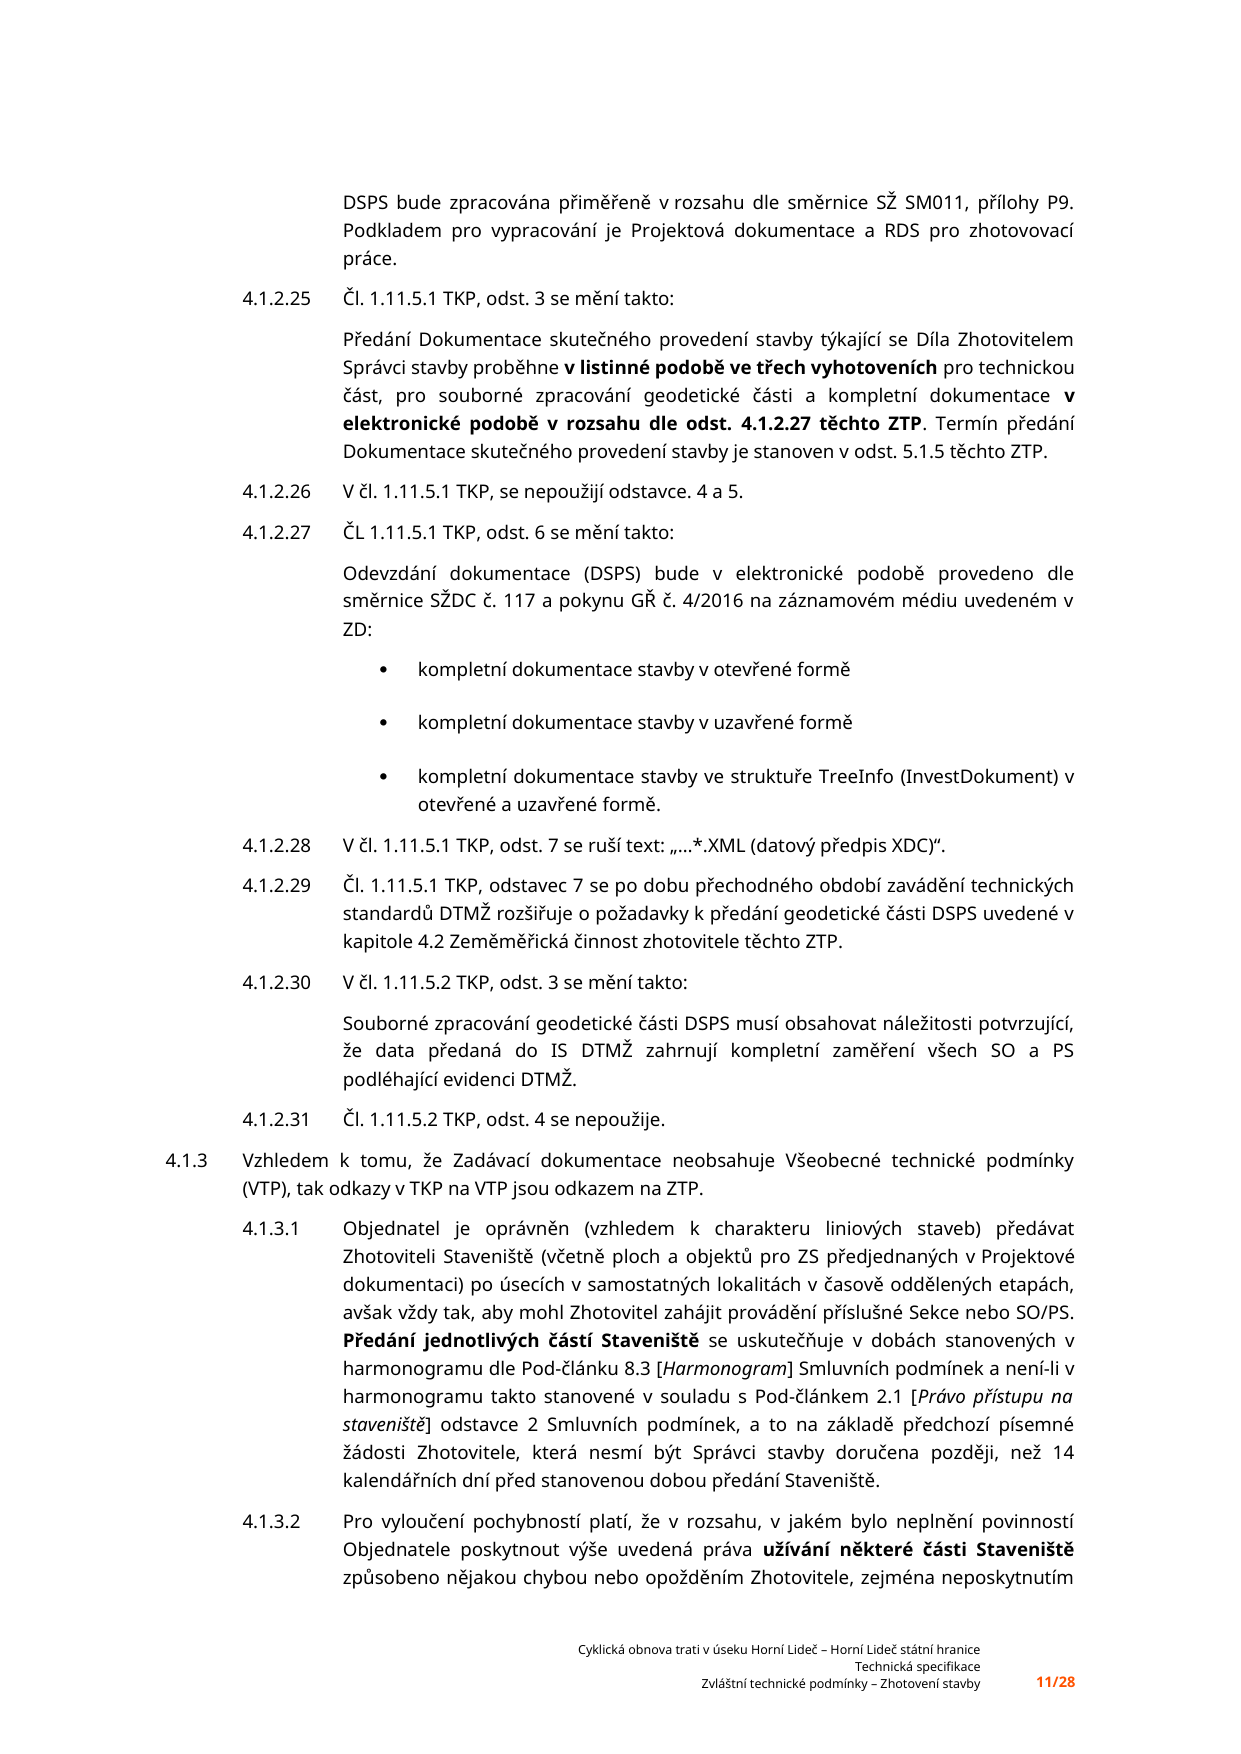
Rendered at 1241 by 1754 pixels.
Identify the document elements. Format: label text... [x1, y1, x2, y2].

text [242, 1508, 1075, 1590]
text Vzhledem k tomu, že Zadávací dokumentace neobsahuje Všeobecné technické podmínky (VTP), tak odkazy v TKP na VTP jsou odkazem na ZTP. [165, 1147, 1075, 1200]
text V čl. 1.11.5.1 TKP, odst. 7 se ruší text: „…*.XML (datový předpis XDC)“. [242, 832, 1075, 858]
text Čl. 1.11.5.1 TKP, odst. 3 se mění takto: [242, 286, 1075, 311]
text V čl. 1.11.5.2 TKP, odst. 3 se mění takto: [242, 969, 1075, 995]
text ČL 1.11.5.1 TKP, odst. 6 se mění takto: [242, 519, 1075, 545]
text Objednatel je oprávněn (vzhledem k charakteru liniových staveb) předávat Zhotoviteli Staveniště (včetně ploch a objektů pro ZS předjednaných v Projektové dokumentaci) po úsecích v samostatných lokalitách v časově oddělených etapách, avšak vždy tak, aby mohl Zhotovitel zahájit provádění příslušné Sekce nebo SO/PS. Předání jednotlivých částí Staveniště se uskutečňuje v dobách stanovených v harmonogramu dle Pod-článku 8.3 [Harmonogram] Smluvních podmínek a není-li v harmonogramu takto stanovené v souladu s Pod-článkem 2.1 [Právo přístupu na staveniště] odstavce 2 Smluvních podmínek, a to na základě předchozí písemné žádosti Zhotovitele, která nesmí být Správci stavby doručena později, než 14 kalendářních dní před stanovenou dobou předání Staveniště. [242, 1215, 1075, 1493]
list kompletní dokumentace stavby v otevřené formě [380, 656, 1075, 682]
list Odevzdání dokumentace (DSPS) bude v elektronické podobě provedeno dle směrnice SŽDC č. 117 a pokynu GŘ č. 4/2016 na záznamovém médiu uvedeném v ZD: [343, 560, 1075, 641]
text Čl. 1.11.5.2 TKP, odst. 4 se nepoužije. [242, 1106, 1075, 1132]
list DSPS bude zpracována přiměřeně v rozsahu dle směrnice SŽ SM011, přílohy P9. Podkladem pro vypracování je Projektová dokumentace a RDS pro zhotovovací práce. [343, 189, 1075, 271]
text V čl. 1.11.5.1 TKP, se nepoužijí odstavce. 4 a 5. [242, 479, 1075, 504]
text Čl. 1.11.5.1 TKP, odstavec 7 se po dobu přechodného období zavádění technických standardů DTMŽ rozšiřuje o požadavky k předání geodetické části DSPS uvedené v kapitole 4.2 Zeměměřická činnost zhotovitele těchto ZTP. [242, 873, 1075, 954]
list Předání Dokumentace skutečného provedení stavby týkající se Díla Zhotovitelem Správci stavby proběhne v listinné podobě ve třech vyhotoveních pro technickou část, pro souborné zpracování geodetické části a kompletní dokumentace v elektronické podobě v rozsahu dle odst. 4.1.2.27 těchto ZTP. Termín předání Dokumentace skutečného provedení stavby je stanoven v odst. 5.1.5 těchto ZTP. [343, 326, 1075, 464]
list kompletní dokumentace stavby ve struktuře TreeInfo (InvestDokument) v otevřené a uzavřené formě. [380, 764, 1075, 817]
list Souborné zpracování geodetické části DSPS musí obsahovat náležitosti potvrzující, že data předaná do IS DTMŽ zahrnují kompletní zaměření všech SO a PS podléhající evidenci DTMŽ. [343, 1010, 1075, 1091]
list kompletní dokumentace stavby v uzavřené formě [380, 709, 1075, 735]
